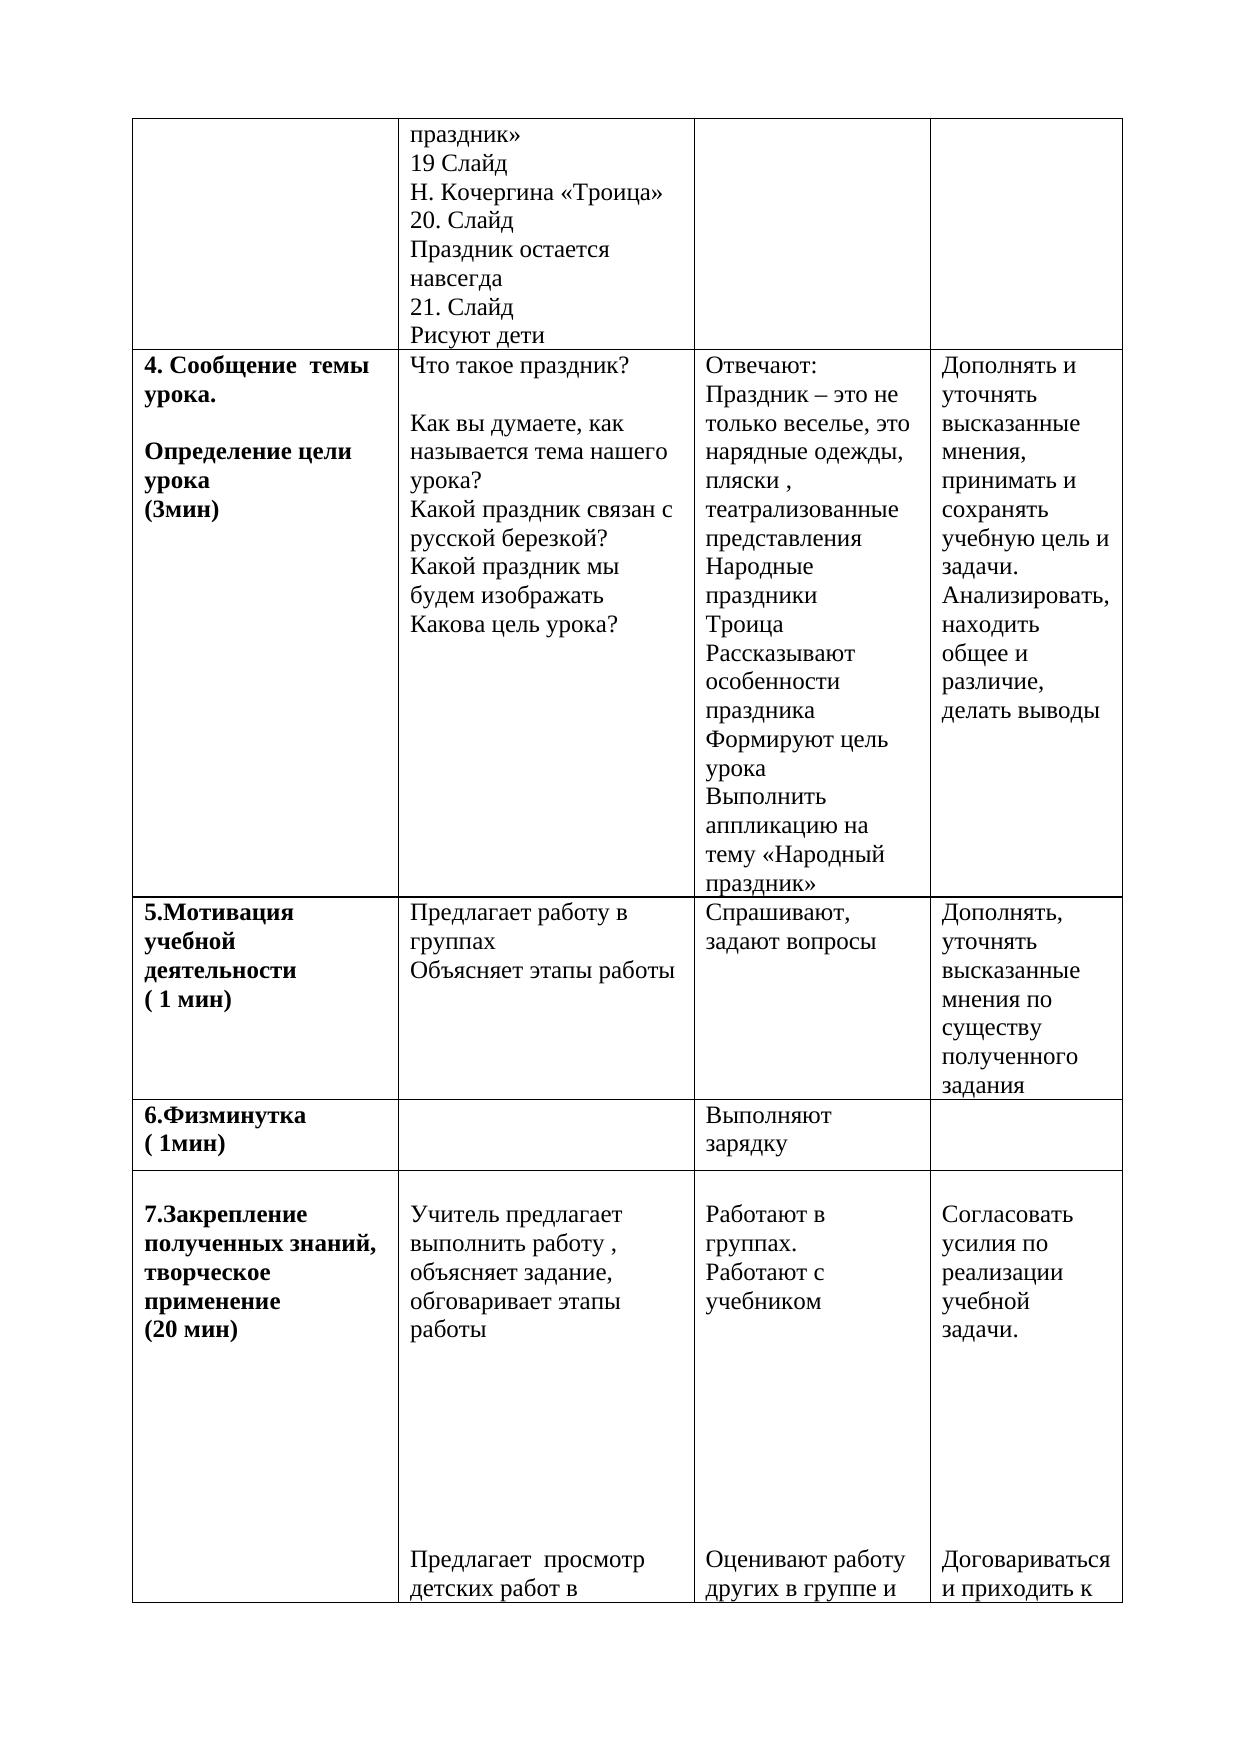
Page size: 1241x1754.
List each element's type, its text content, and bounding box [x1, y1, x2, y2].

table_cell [133, 119, 398, 349]
table_cell Отвечают: Праздник – это не только веселье, это нарядные одежды, пляски , театрализованные представления Народные праздники Троица Рассказывают особенности праздника Формируют цель урока Выполнить аппликацию на тему «Народный праздник» [695, 350, 930, 896]
table_cell Предлагает работу в группах Объясняет этапы работы [399, 898, 694, 1099]
table_cell 5.Мотивация учебной деятельности ( 1 мин) [133, 898, 398, 1099]
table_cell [695, 119, 930, 349]
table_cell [695, 1171, 930, 1602]
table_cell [399, 1171, 694, 1602]
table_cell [931, 1171, 1122, 1602]
table_cell [931, 1100, 1122, 1170]
table_cell Спрашивают, задают вопросы [695, 898, 930, 1099]
table_cell 6.Физминутка ( 1мин) [133, 1100, 398, 1170]
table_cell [133, 1171, 398, 1602]
table_cell [399, 1100, 694, 1170]
table_cell Дополнять, уточнять высказанные мнения по существу полученного задания [931, 898, 1122, 1099]
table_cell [399, 119, 694, 349]
table_cell 4. Сообщение темы урока. Определение цели урока (3мин) [133, 350, 398, 896]
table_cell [931, 119, 1122, 349]
table_cell Что такое праздник? Как вы думаете, как называется тема нашего урока? Какой праздник связан с русской березкой? Какой праздник мы будем изображать Какова цель урока? [399, 350, 694, 896]
table_cell Дополнять и уточнять высказанные мнения, принимать и сохранять учебную цель и задачи. Анализировать, находить общее и различие, делать выводы [931, 350, 1122, 896]
table_cell Выполняют зарядку [695, 1100, 930, 1170]
